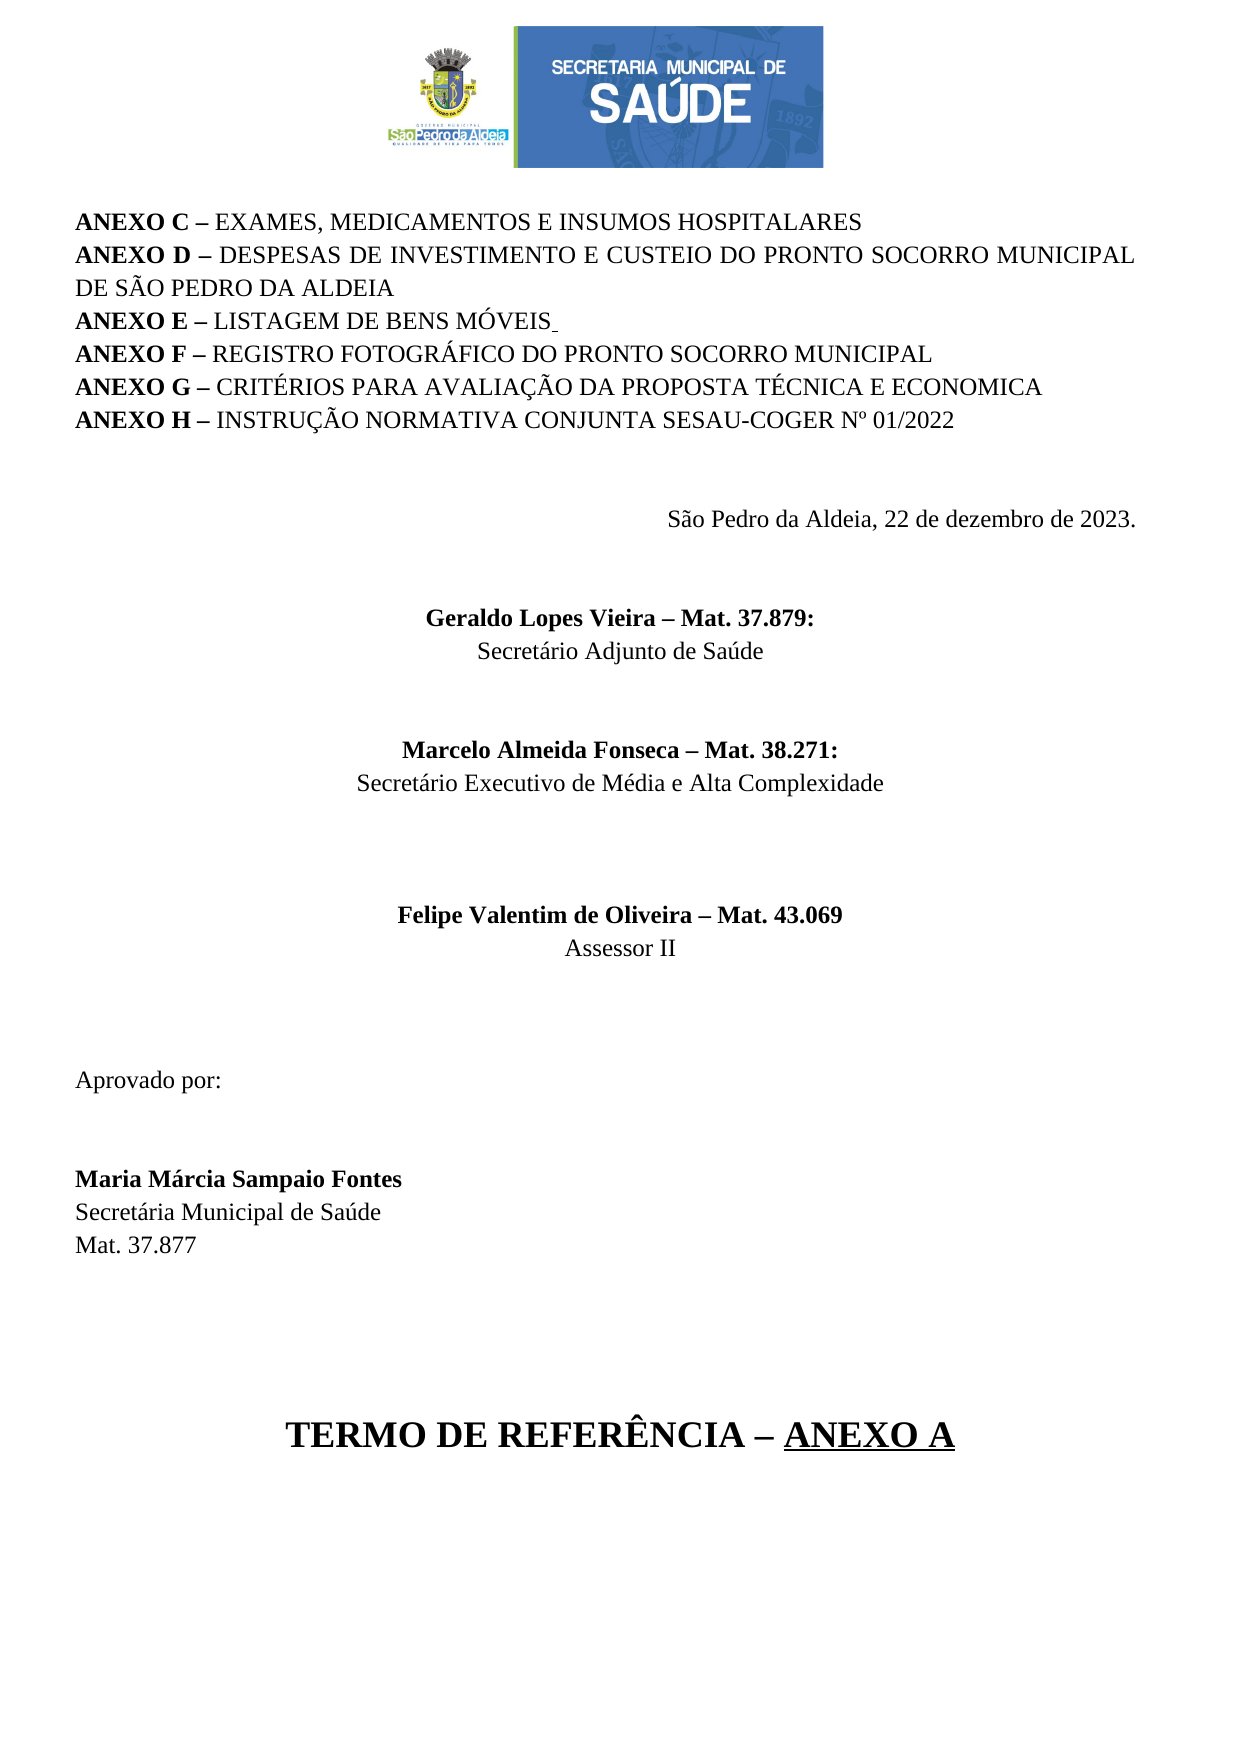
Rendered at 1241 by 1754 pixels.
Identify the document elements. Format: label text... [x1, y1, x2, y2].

text Aprovado por: [75, 1065, 1165, 1094]
text TERMO DE REFERÊNCIA – ANEXO A [75, 1412, 1165, 1455]
picture [381, 26, 824, 168]
text ANEXO E – LISTAGEM DE BENS MÓVEIS [75, 306, 1136, 334]
text Secretário Executivo de Média e Alta Complexidade [75, 768, 1165, 797]
text ANEXO F – REGISTRO FOTOGRÁFICO DO PRONTO SOCORRO MUNICIPAL [75, 339, 1136, 368]
text Secretária Municipal de Saúde [75, 1197, 1165, 1226]
text Marcelo Almeida Fonseca – Mat. 38.271: [75, 735, 1165, 764]
text São Pedro da Aldeia, 22 de dezembro de 2023. [75, 504, 1136, 533]
text Geraldo Lopes Vieira – Mat. 37.879: [75, 603, 1165, 632]
text ANEXO C – EXAMES, MEDICAMENTOS E INSUMOS HOSPITALARES [75, 207, 1136, 236]
text Assessor II [75, 933, 1165, 962]
text Secretário Adjunto de Saúde [75, 636, 1165, 665]
text Mat. 37.877 [75, 1230, 1165, 1259]
text Felipe Valentim de Oliveira – Mat. 43.069 [75, 900, 1165, 929]
text ANEXO H – INSTRUÇÃO NORMATIVA CONJUNTA SESAU-COGER Nº 01/2022 [75, 405, 1136, 434]
text ANEXO D – DESPESAS DE INVESTIMENTO E CUSTEIO DO PRONTO SOCORRO MUNICIPAL DE SÃO PEDRO DA ALDEIA [75, 240, 1136, 302]
text ANEXO G – CRITÉRIOS PARA AVALIAÇÃO DA PROPOSTA TÉCNICA E ECONOMICA [75, 372, 1136, 401]
text Maria Márcia Sampaio Fontes [75, 1164, 1165, 1193]
